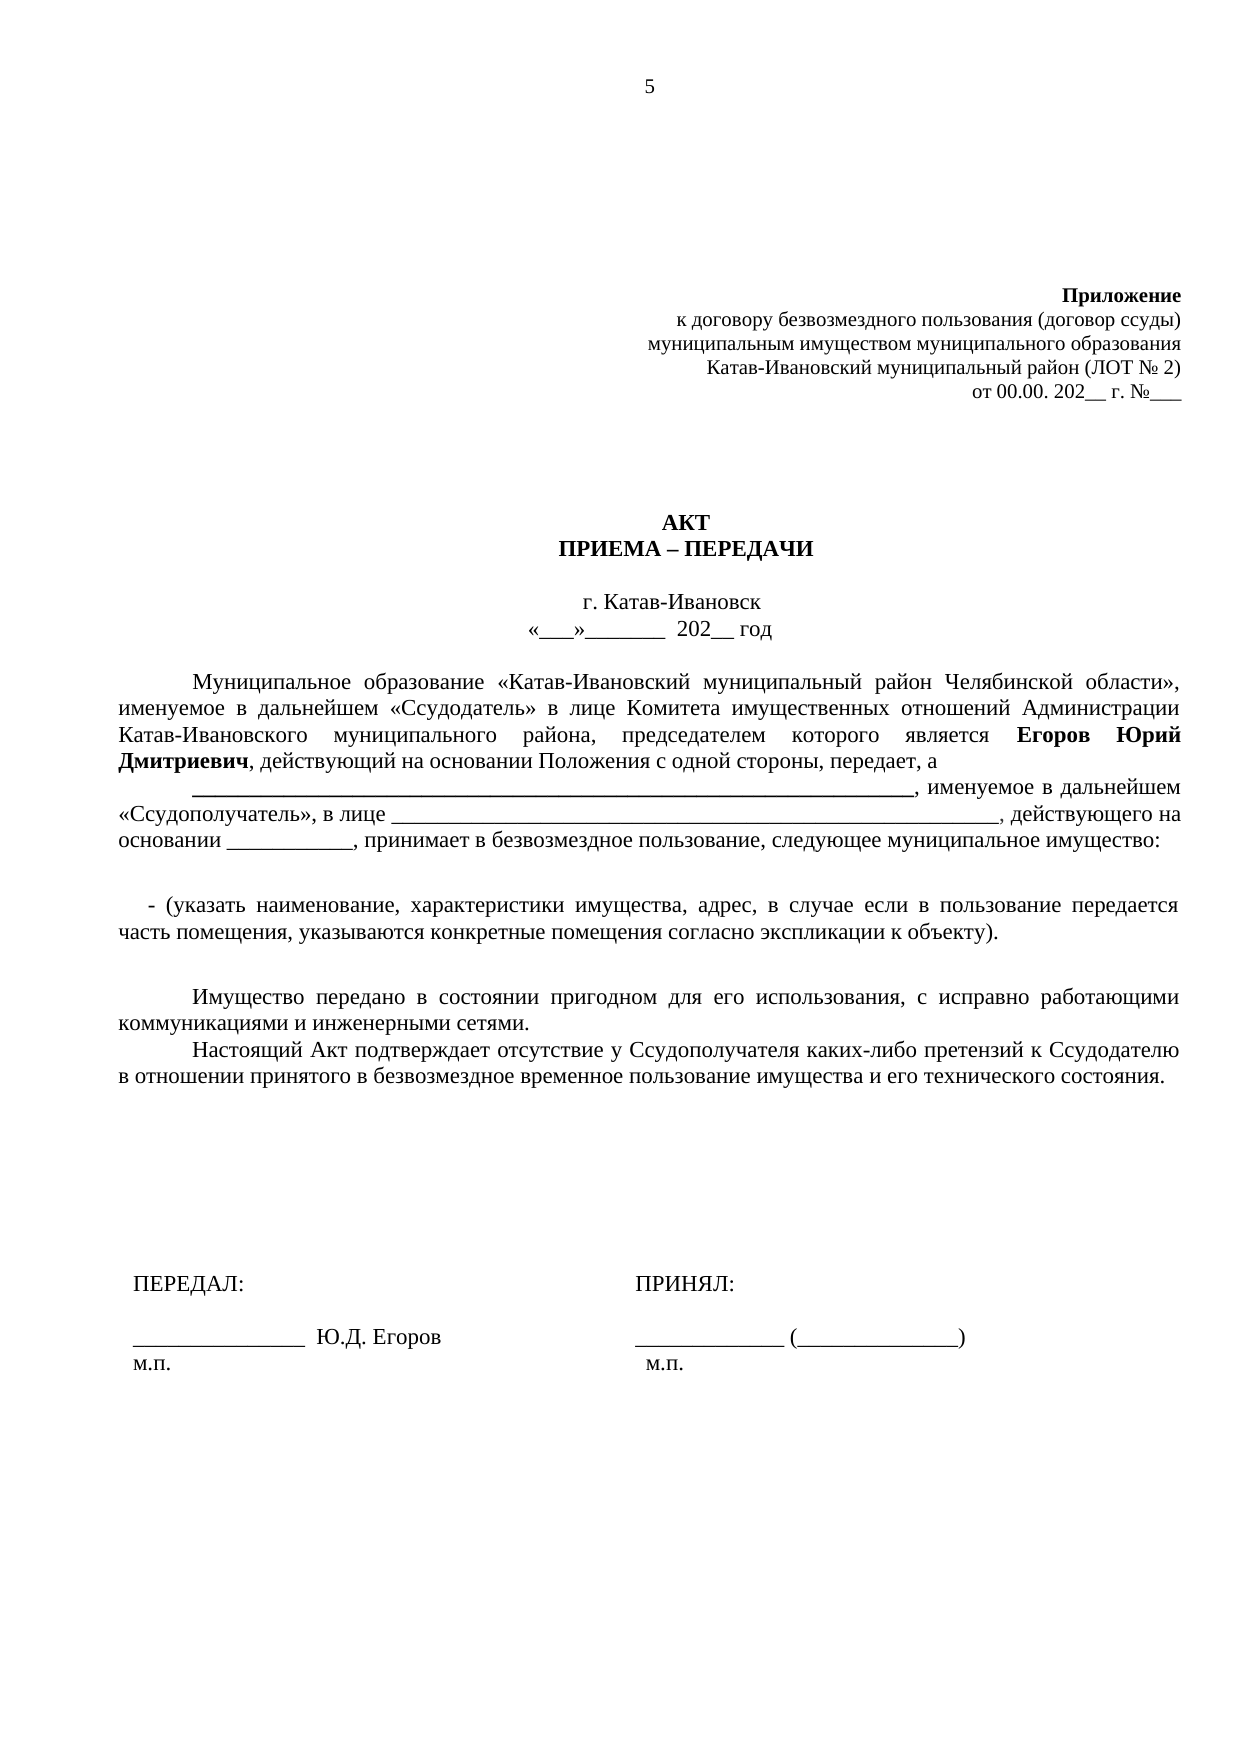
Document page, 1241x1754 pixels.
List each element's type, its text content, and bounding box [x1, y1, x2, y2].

text м.п. м.п. [118, 1349, 1181, 1376]
text г. Катав-Ивановск «___»_______ 202__ год [119, 589, 1181, 642]
text Муниципальное образование «Катав-Ивановский муниципальный район Челябинской области», именуемое в дальнейшем «Ссудодатель» в лице Комитета имущественных отношений Администрации Катав-Ивановского муниципального района, председателем которого является Егоров Юрий Дмитриевич, действующий на основании Положения с одной стороны, передает, а [118, 668, 1181, 773]
text ПЕРЕДАЛ: ПРИНЯЛ: [118, 1270, 1181, 1296]
text _______________________________________________________________, именуемое в дальнейшем «Ссудополучатель», в лице _____________________________________________________, действующего на основании ___________, принимает в безвозмездное пользование, следующее муниципальное имущество: [118, 773, 1181, 852]
text от 00.00. 202__ г. №___ [118, 379, 1181, 403]
text ПРИЕМА – ПЕРЕДАЧИ [119, 536, 1181, 562]
text муниципальным имуществом муниципального образования [118, 331, 1181, 355]
text _______________ Ю.Д. Егоров _____________ (______________) [118, 1323, 1181, 1349]
text АКТ [119, 509, 1181, 536]
text Катав-Ивановский муниципальный район (ЛОТ № 2) [118, 355, 1181, 379]
text Настоящий Акт подтверждает отсутствие у Ссудополучателя каких-либо претензий к Ссудодателю в отношении принятого в безвозмездное временное пользование имущества и его технического состояния. [118, 1036, 1181, 1088]
text к договору безвозмездного пользования (договор ссуды) [118, 307, 1181, 331]
text Приложение [118, 283, 1181, 307]
text Имущество передано в состоянии пригодном для его использования, с исправно работающими коммуникациями и инженерными сетями. [118, 983, 1181, 1036]
text - (указать наименование, характеристики имущества, адрес, в случае если в пользование передается часть помещения, указываются конкретные помещения согласно экспликации к объекту). [118, 891, 1181, 944]
